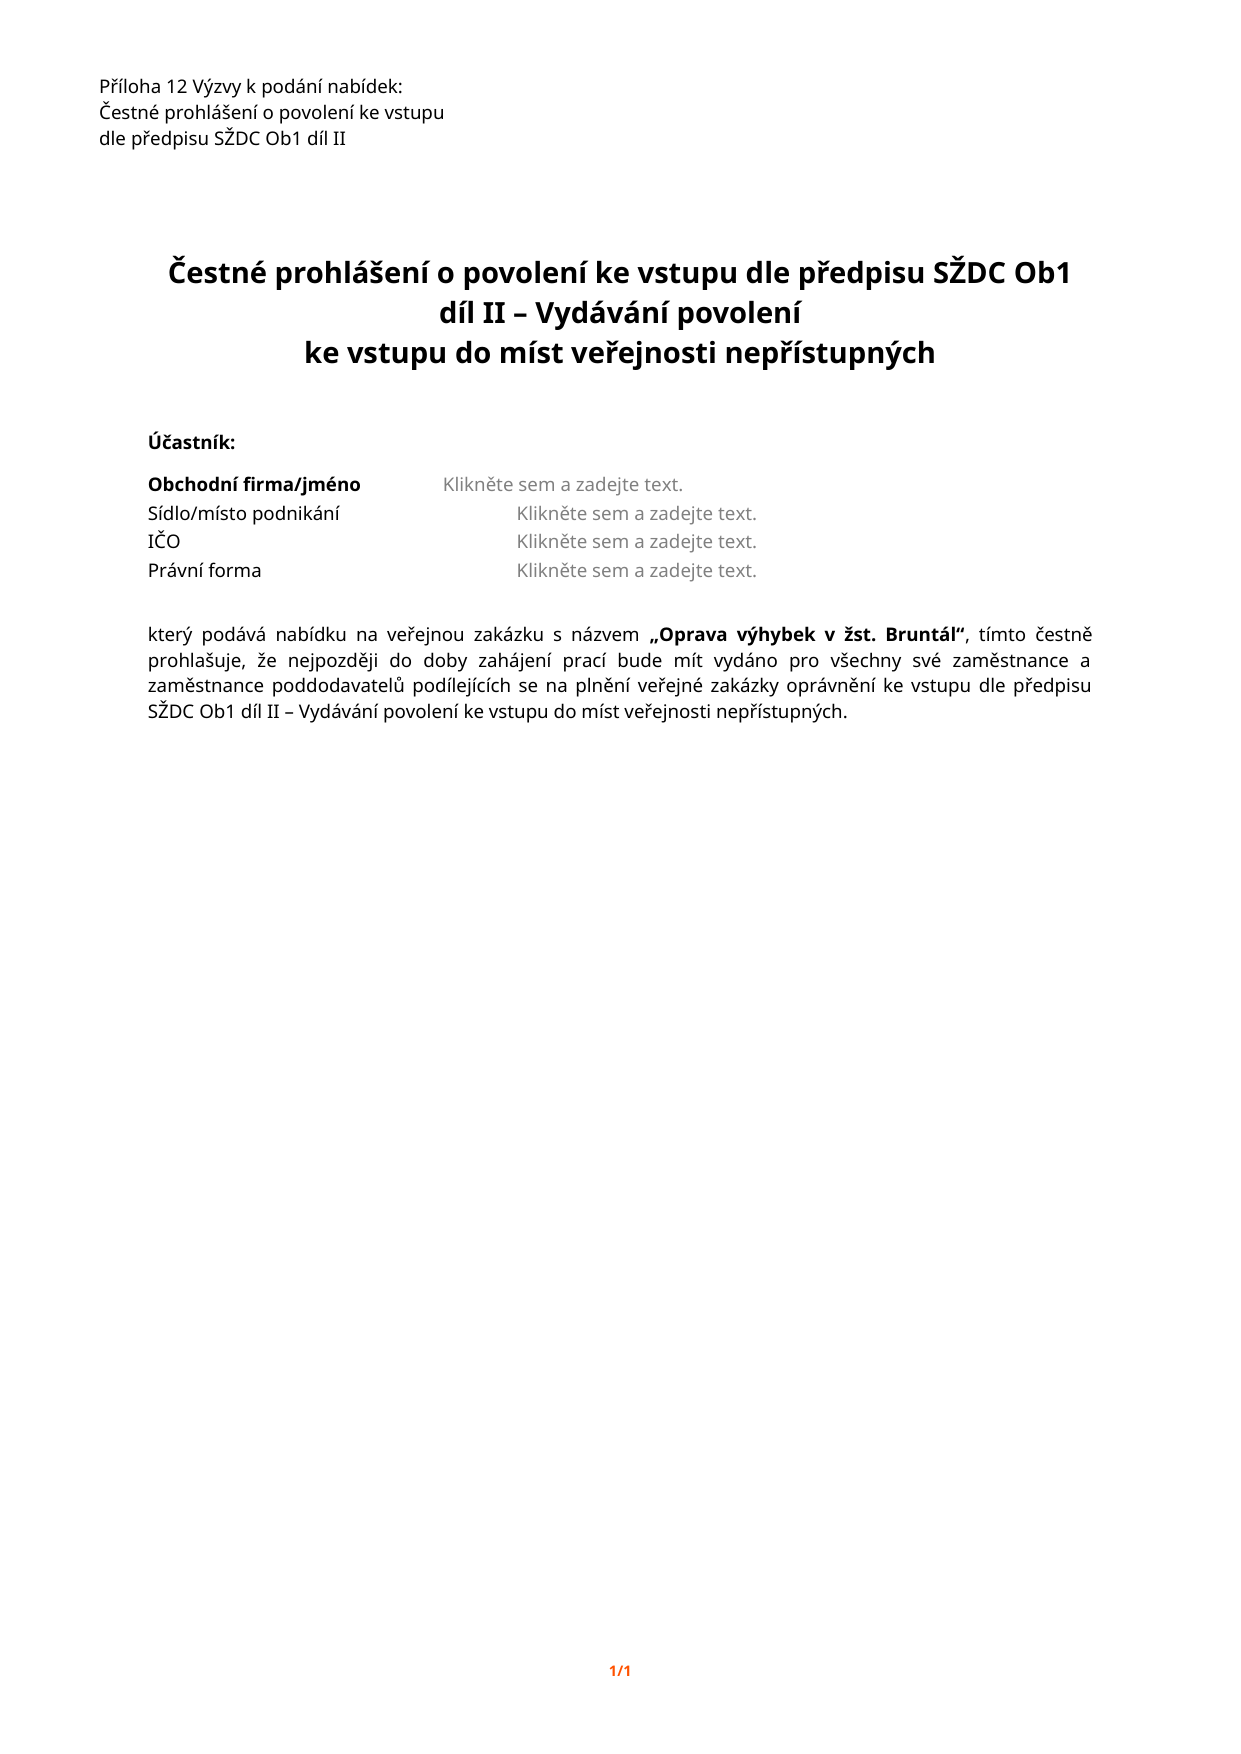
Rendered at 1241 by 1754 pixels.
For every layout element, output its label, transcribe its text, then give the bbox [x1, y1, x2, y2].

title ke vstupu do míst veřejnosti nepřístupných [148, 332, 1093, 372]
text Sídlo/místo podnikání [148, 497, 1093, 526]
text který podává nabídku na veřejnou zakázku s názvem „Oprava výhybek v žst. Bruntál“, tímto čestně prohlašuje, že nejpozději do doby zahájení prací bude mít vydáno pro všechny své zaměstnance a zaměstnance poddodavatelů podílejících se na plnění veřejné zakázky oprávnění ke vstupu dle předpisu SŽDC Ob1 díl II – Vydávání povolení ke vstupu do míst veřejnosti nepřístupných. [148, 622, 1093, 724]
text IČO [148, 526, 1093, 555]
text Obchodní firma/jméno [148, 468, 1093, 497]
text Účastník: [148, 424, 1093, 455]
title Čestné prohlášení o povolení ke vstupu dle předpisu SŽDC Ob1 díl II – Vydávání povolení [148, 253, 1093, 332]
text Právní forma [148, 555, 1093, 584]
